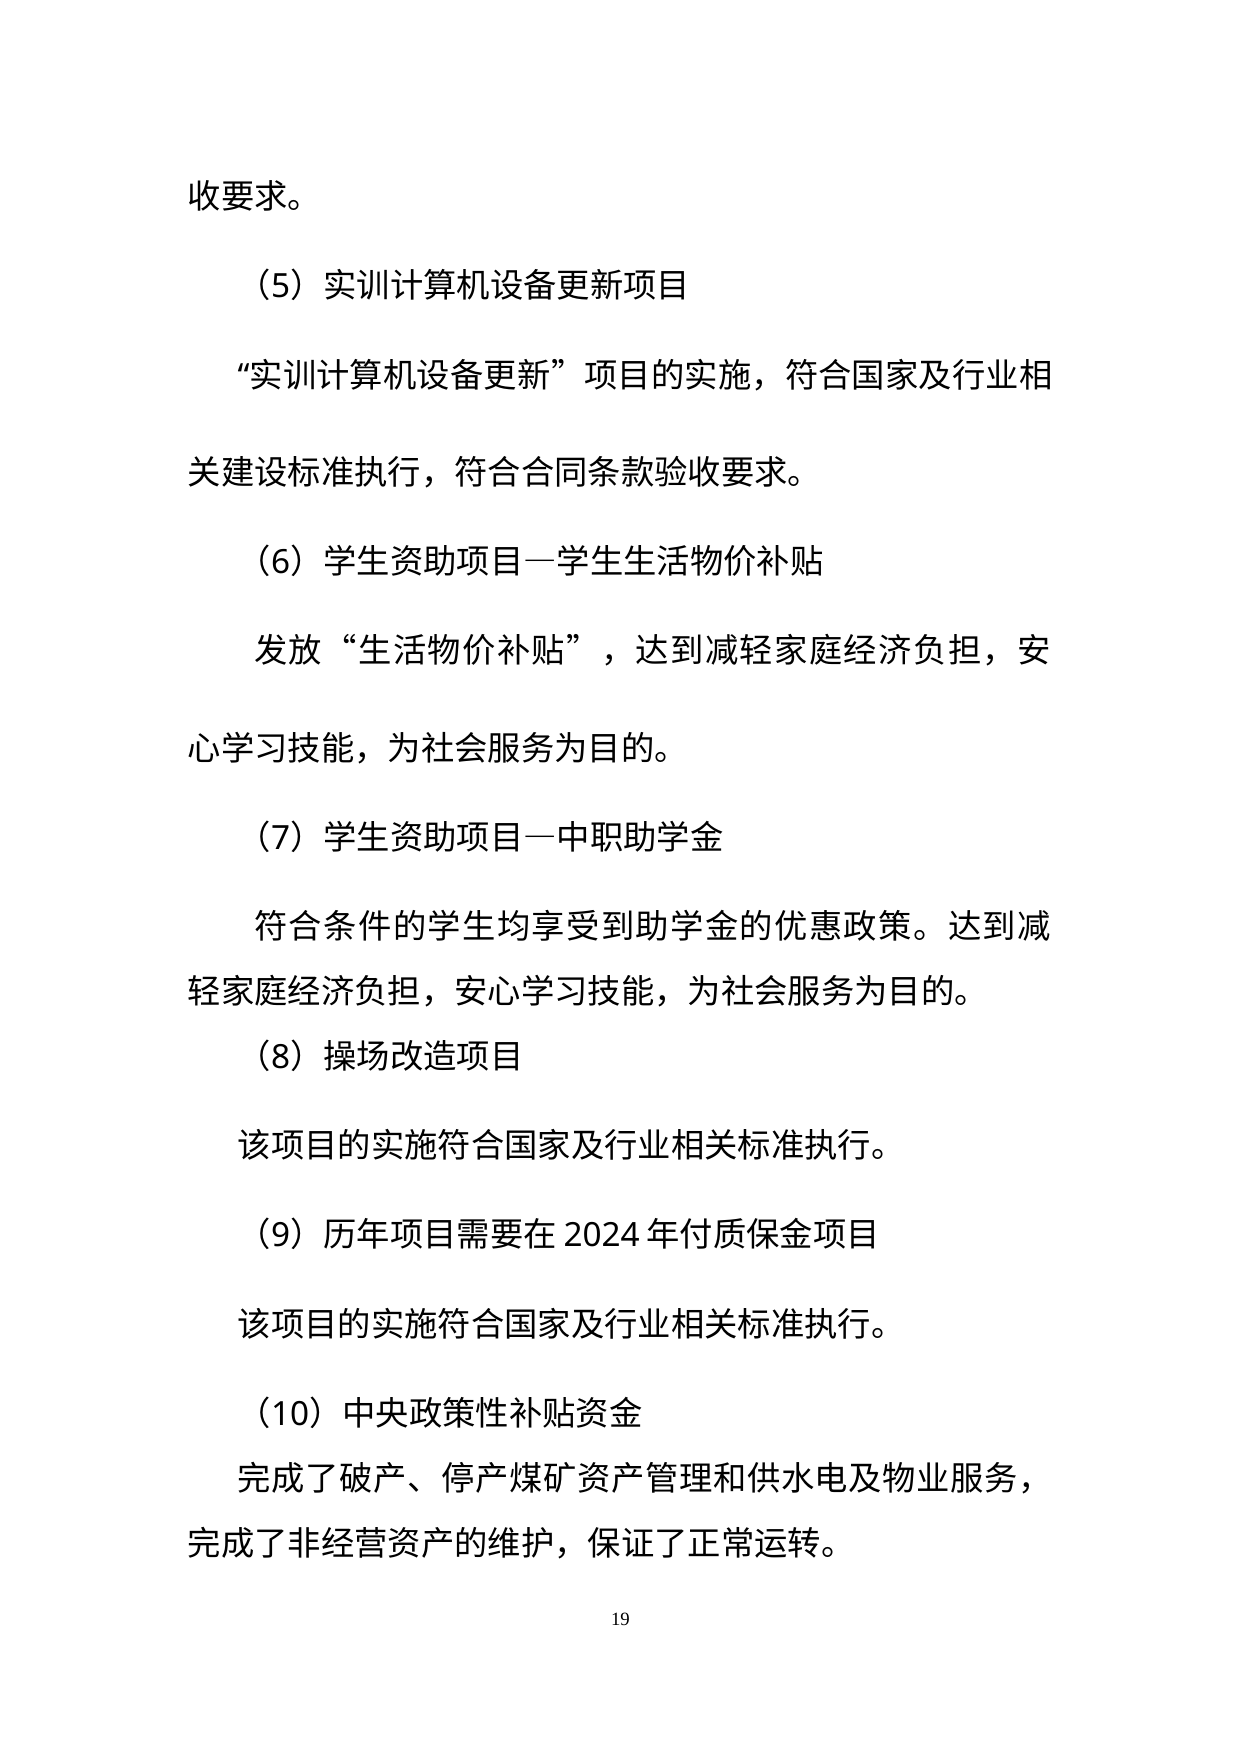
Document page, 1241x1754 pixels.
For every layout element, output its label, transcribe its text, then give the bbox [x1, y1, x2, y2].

text （8）操场改造项目 [187, 1022, 1053, 1087]
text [187, 162, 1053, 227]
text （10）中央政策性补贴资金 [187, 1378, 1053, 1443]
text 完成了破产、停产煤矿资产管理和供水电及物业服务，完成了非经营资产的维护，保证了正常运转。 [187, 1443, 1053, 1573]
text 发放“生活物价补贴”，达到减轻家庭经济负担，安心学习技能，为社会服务为目的。 [187, 616, 1053, 778]
text 符合条件的学生均享受到助学金的优惠政策。达到减轻家庭经济负担，安心学习技能，为社会服务为目的。 [187, 892, 1053, 1022]
text 该项目的实施符合国家及行业相关标准执行。 [187, 1111, 1053, 1176]
text （7）学生资助项目—中职助学金 [187, 802, 1053, 867]
text 该项目的实施符合国家及行业相关标准执行。 [187, 1289, 1053, 1354]
text （5）实训计算机设备更新项目 [187, 251, 1053, 316]
text （9）历年项目需要在2024年付质保金项目 [187, 1200, 1053, 1265]
text （6）学生资助项目—学生生活物价补贴 [187, 527, 1053, 592]
text “实训计算机设备更新”项目的实施，符合国家及行业相关建设标准执行，符合合同条款验收要求。 [187, 340, 1053, 503]
